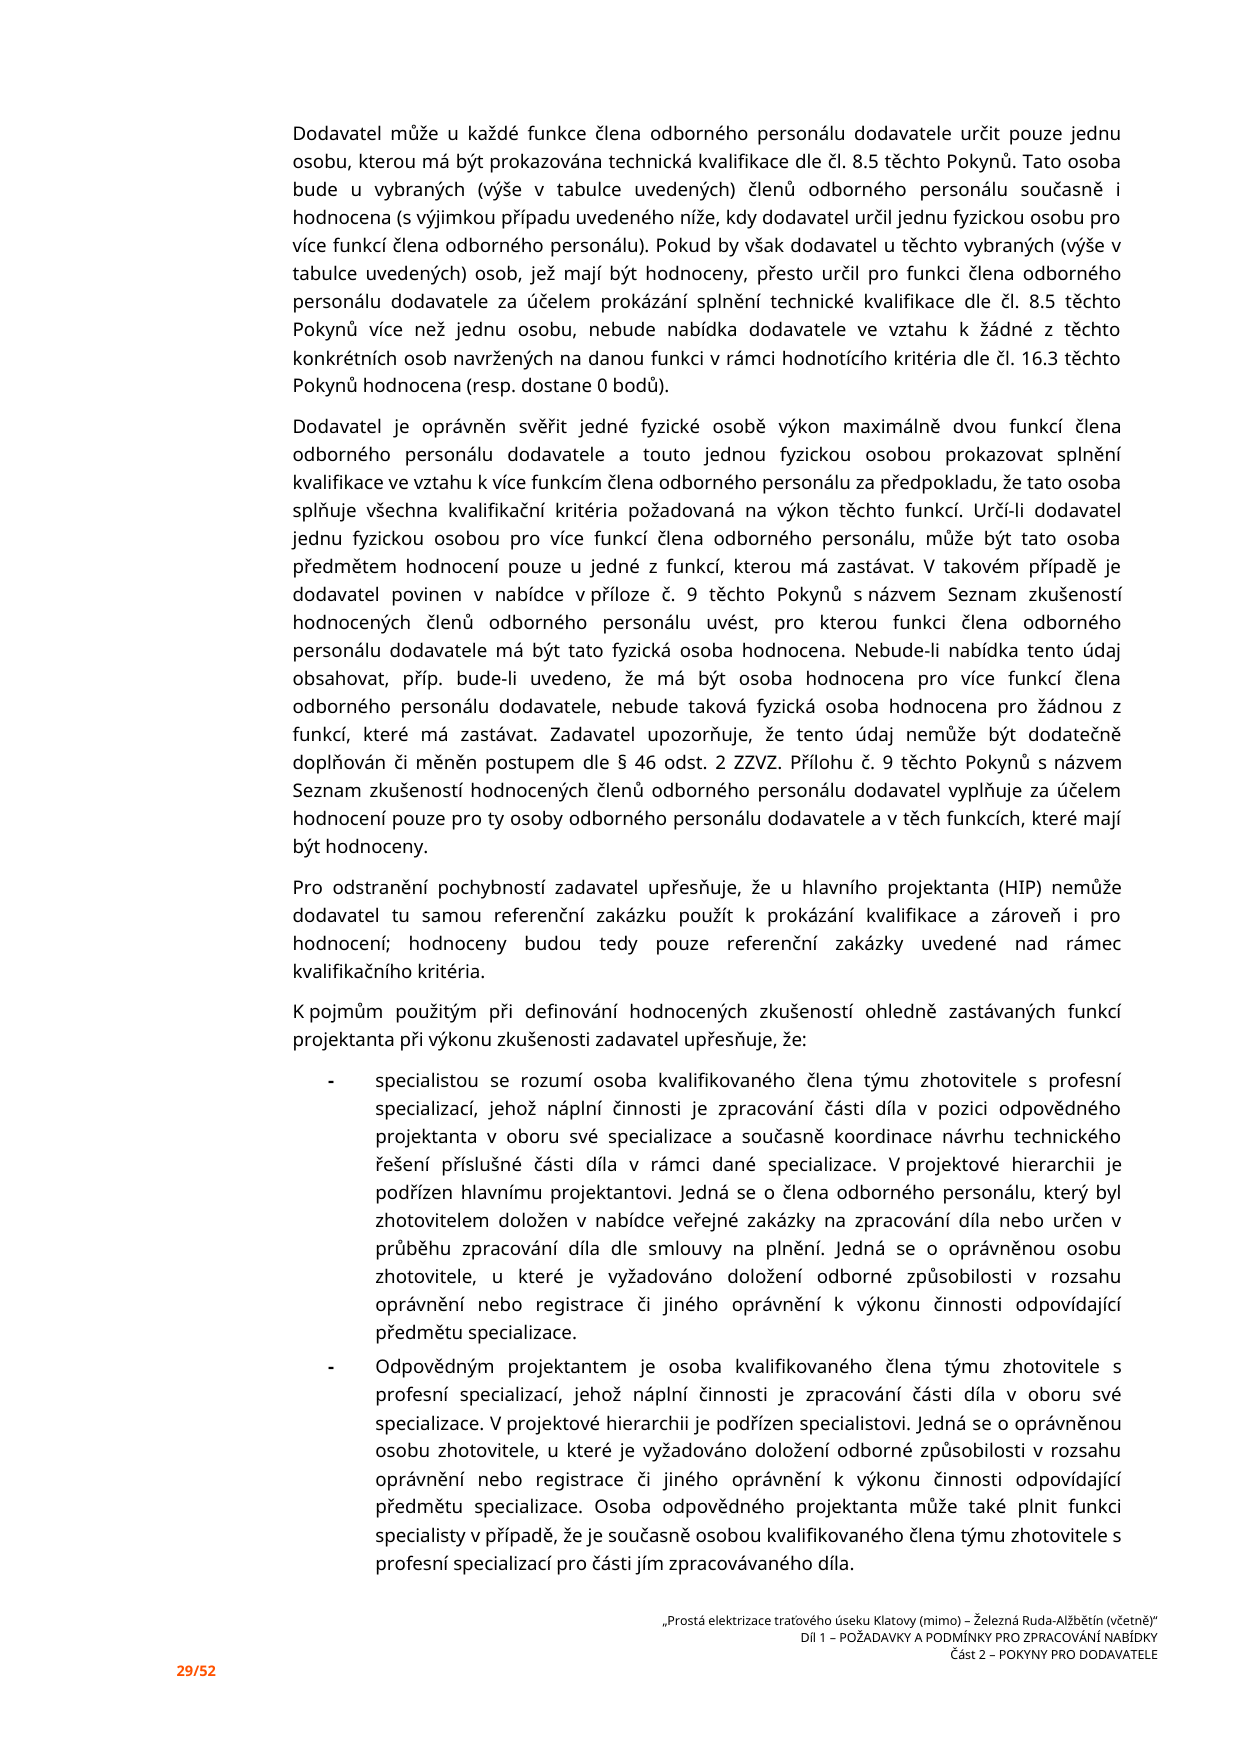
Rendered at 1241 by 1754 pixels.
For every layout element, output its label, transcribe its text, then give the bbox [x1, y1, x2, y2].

list Dodavatel je oprávněn svěřit jedné fyzické osobě výkon maximálně dvou funkcí člena odborného personálu dodavatele a touto jednou fyzickou osobou prokazovat splnění kvalifikace ve vztahu k více funkcím člena odborného personálu za předpokladu, že tato osoba splňuje všechna kvalifikační kritéria požadovaná na výkon těchto funkcí. Určí-li dodavatel jednu fyzickou osobou pro více funkcí člena odborného personálu, může být tato osoba předmětem hodnocení pouze u jedné z funkcí, kterou má zastávat. V takovém případě je dodavatel povinen v nabídce v příloze č. 9 těchto Pokynů s názvem Seznam zkušeností hodnocených členů odborného personálu uvést, pro kterou funkci člena odborného personálu dodavatele má být tato fyzická osoba hodnocena. Nebude-li nabídka tento údaj obsahovat, příp. bude-li uvedeno, že má být osoba hodnocena pro více funkcí člena odborného personálu dodavatele, nebude taková fyzická osoba hodnocena pro žádnou z funkcí, které má zastávat. Zadavatel upozorňuje, že tento údaj nemůže být dodatečně doplňován či měněn postupem dle § 46 odst. 2 ZZVZ. Přílohu č. 9 těchto Pokynů s názvem Seznam zkušeností hodnocených členů odborného personálu dodavatel vyplňuje za účelem hodnocení pouze pro ty osoby odborného personálu dodavatele a v těch funkcích, které mají být hodnoceny. [292, 413, 1122, 859]
list Dodavatel může u každé funkce člena odborného personálu dodavatele určit pouze jednu osobu, kterou má být prokazována technická kvalifikace dle čl. 8.5 těchto Pokynů. Tato osoba bude u vybraných (výše v tabulce uvedených) členů odborného personálu současně i hodnocena (s výjimkou případu uvedeného níže, kdy dodavatel určil jednu fyzickou osobu pro více funkcí člena odborného personálu). Pokud by však dodavatel u těchto vybraných (výše v tabulce uvedených) osob, jež mají být hodnoceny, přesto určil pro funkci člena odborného personálu dodavatele za účelem prokázání splnění technické kvalifikace dle čl. 8.5 těchto Pokynů více než jednu osobu, nebude nabídka dodavatele ve vztahu k žádné z těchto konkrétních osob navržených na danou funkci v rámci hodnotícího kritéria dle čl. 16.3 těchto Pokynů hodnocena (resp. dostane 0 bodů). [292, 121, 1122, 398]
text specialistou se rozumí osoba kvalifikovaného člena týmu zhotovitele s profesní specializací, jehož náplní činnosti je zpracování části díla v pozici odpovědného projektanta v oboru své specializace a současně koordinace návrhu technického řešení příslušné části díla v rámci dané specializace. V projektové hierarchii je podřízen hlavnímu projektantovi. Jedná se o člena odborného personálu, který byl zhotovitelem doložen v nabídce veřejné zakázky na zpracování díla nebo určen v průběhu zpracování díla dle smlouvy na plnění. Jedná se o oprávněnou osobu zhotovitele, u které je vyžadováno doložení odborné způsobilosti v rozsahu oprávnění nebo registrace či jiného oprávnění k výkonu činnosti odpovídající předmětu specializace. [328, 1067, 1122, 1345]
text Odpovědným projektantem je osoba kvalifikovaného člena týmu zhotovitele s profesní specializací, jehož náplní činnosti je zpracování části díla v oboru své specializace. V projektové hierarchii je podřízen specialistovi. Jedná se o oprávněnou osobu zhotovitele, u které je vyžadováno doložení odborné způsobilosti v rozsahu oprávnění nebo registrace či jiného oprávnění k výkonu činnosti odpovídající předmětu specializace. Osoba odpovědného projektanta může také plnit funkci specialisty v případě, že je současně osobou kvalifikovaného člena týmu zhotovitele s profesní specializací pro části jím zpracovávaného díla. [328, 1354, 1122, 1575]
list K pojmům použitým při definování hodnocených zkušeností ohledně zastávaných funkcí projektanta při výkonu zkušenosti zadavatel upřesňuje, že: [292, 999, 1122, 1052]
list Pro odstranění pochybností zadavatel upřesňuje, že u hlavního projektanta (HIP) nemůže dodavatel tu samou referenční zakázku použít k prokázání kvalifikace a zároveň i pro hodnocení; hodnoceny budou tedy pouze referenční zakázky uvedené nad rámec kvalifikačního kritéria. [292, 874, 1122, 984]
